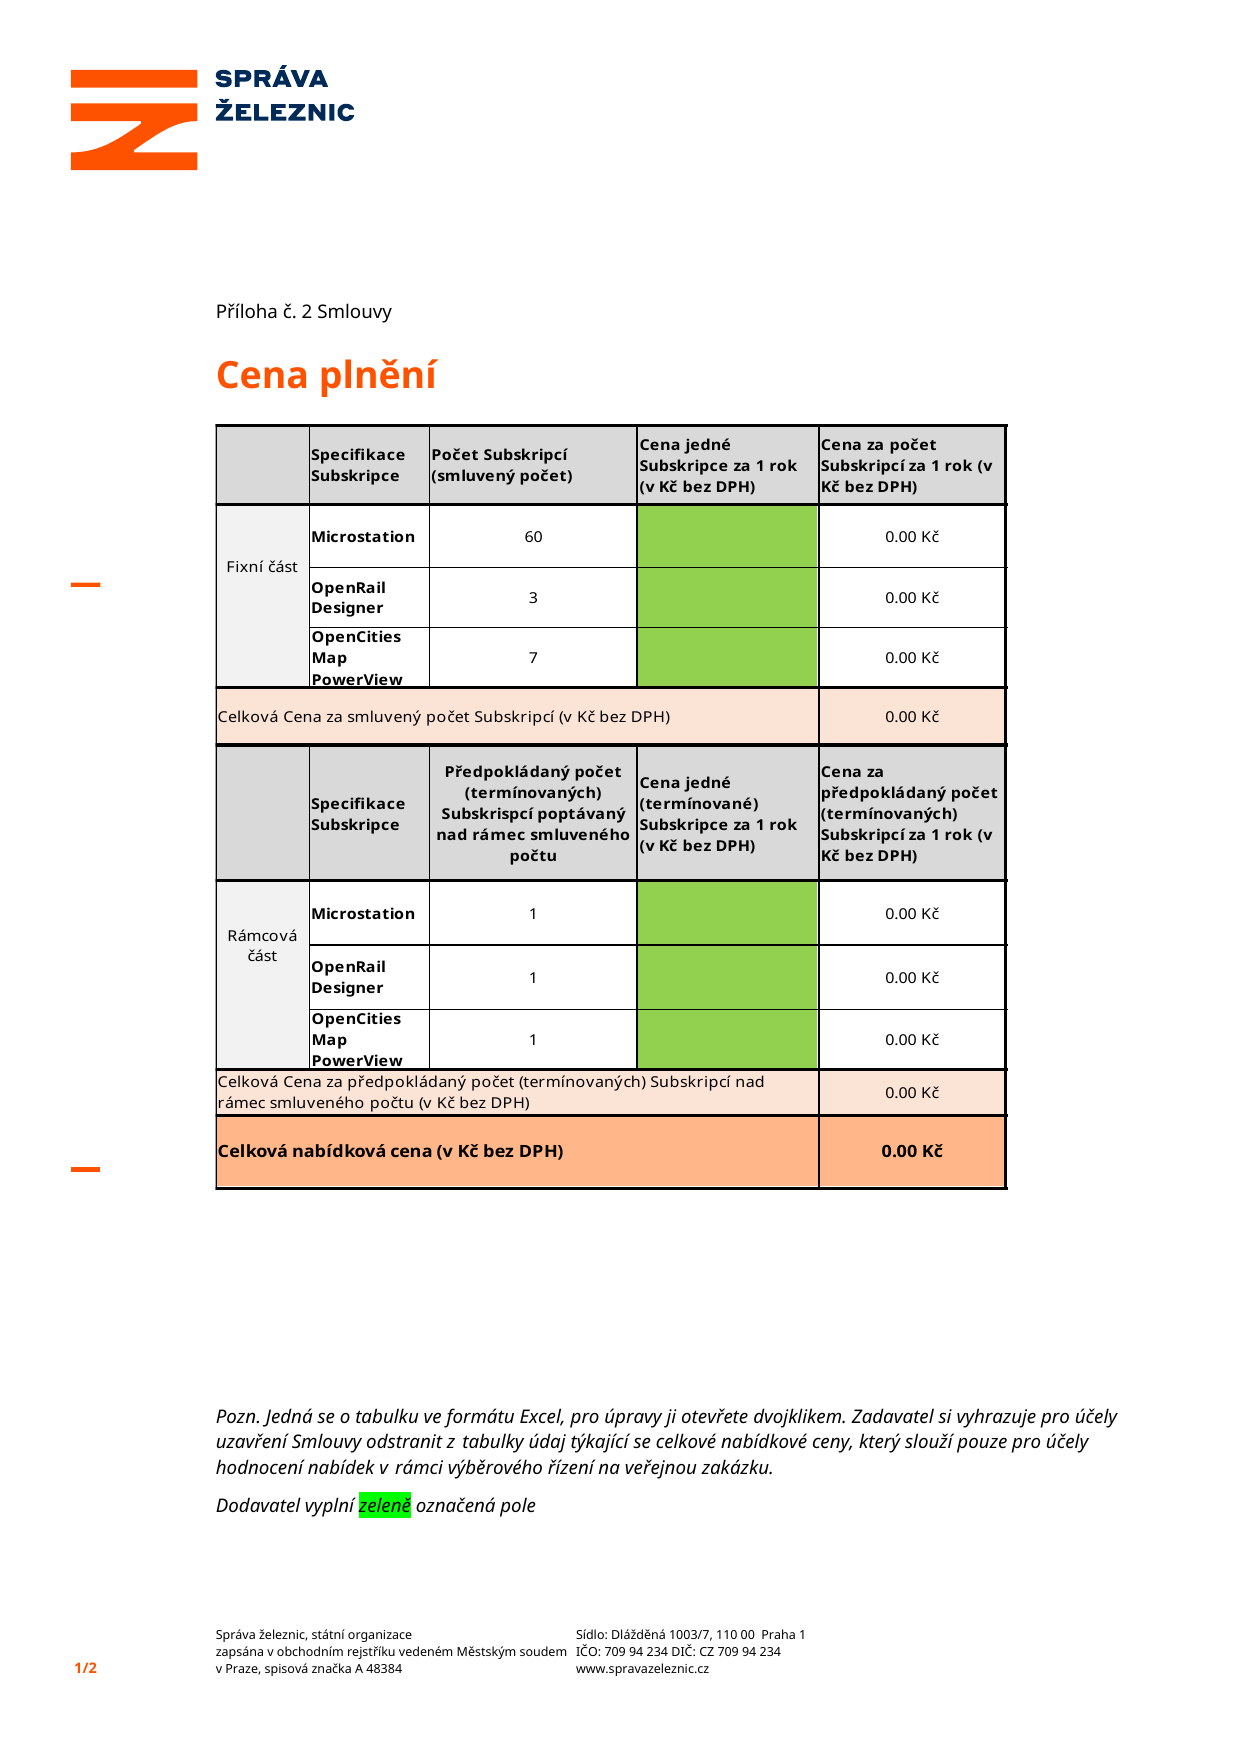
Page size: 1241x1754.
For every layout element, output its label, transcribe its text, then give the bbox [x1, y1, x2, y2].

text Dodavatel vyplní zeleně označená pole [411, 1492, 1122, 1518]
text Cena plnění [216, 349, 1122, 400]
text Příloha č. 2 Smlouvy [216, 298, 1122, 324]
text Dodavatel vyplní zeleně označená pole [216, 1492, 359, 1518]
text Pozn. Jedná se o tabulku ve formátu Excel, pro úpravy ji otevřete dvojklikem. Zadavatel si vyhrazuje pro účely uzavření Smlouvy odstranit z tabulky údaj týkající se celkové nabídkové ceny, který slouží pouze pro účely hodnocení nabídek v rámci výběrového řízení na veřejnou zakázku. [216, 425, 1122, 1479]
